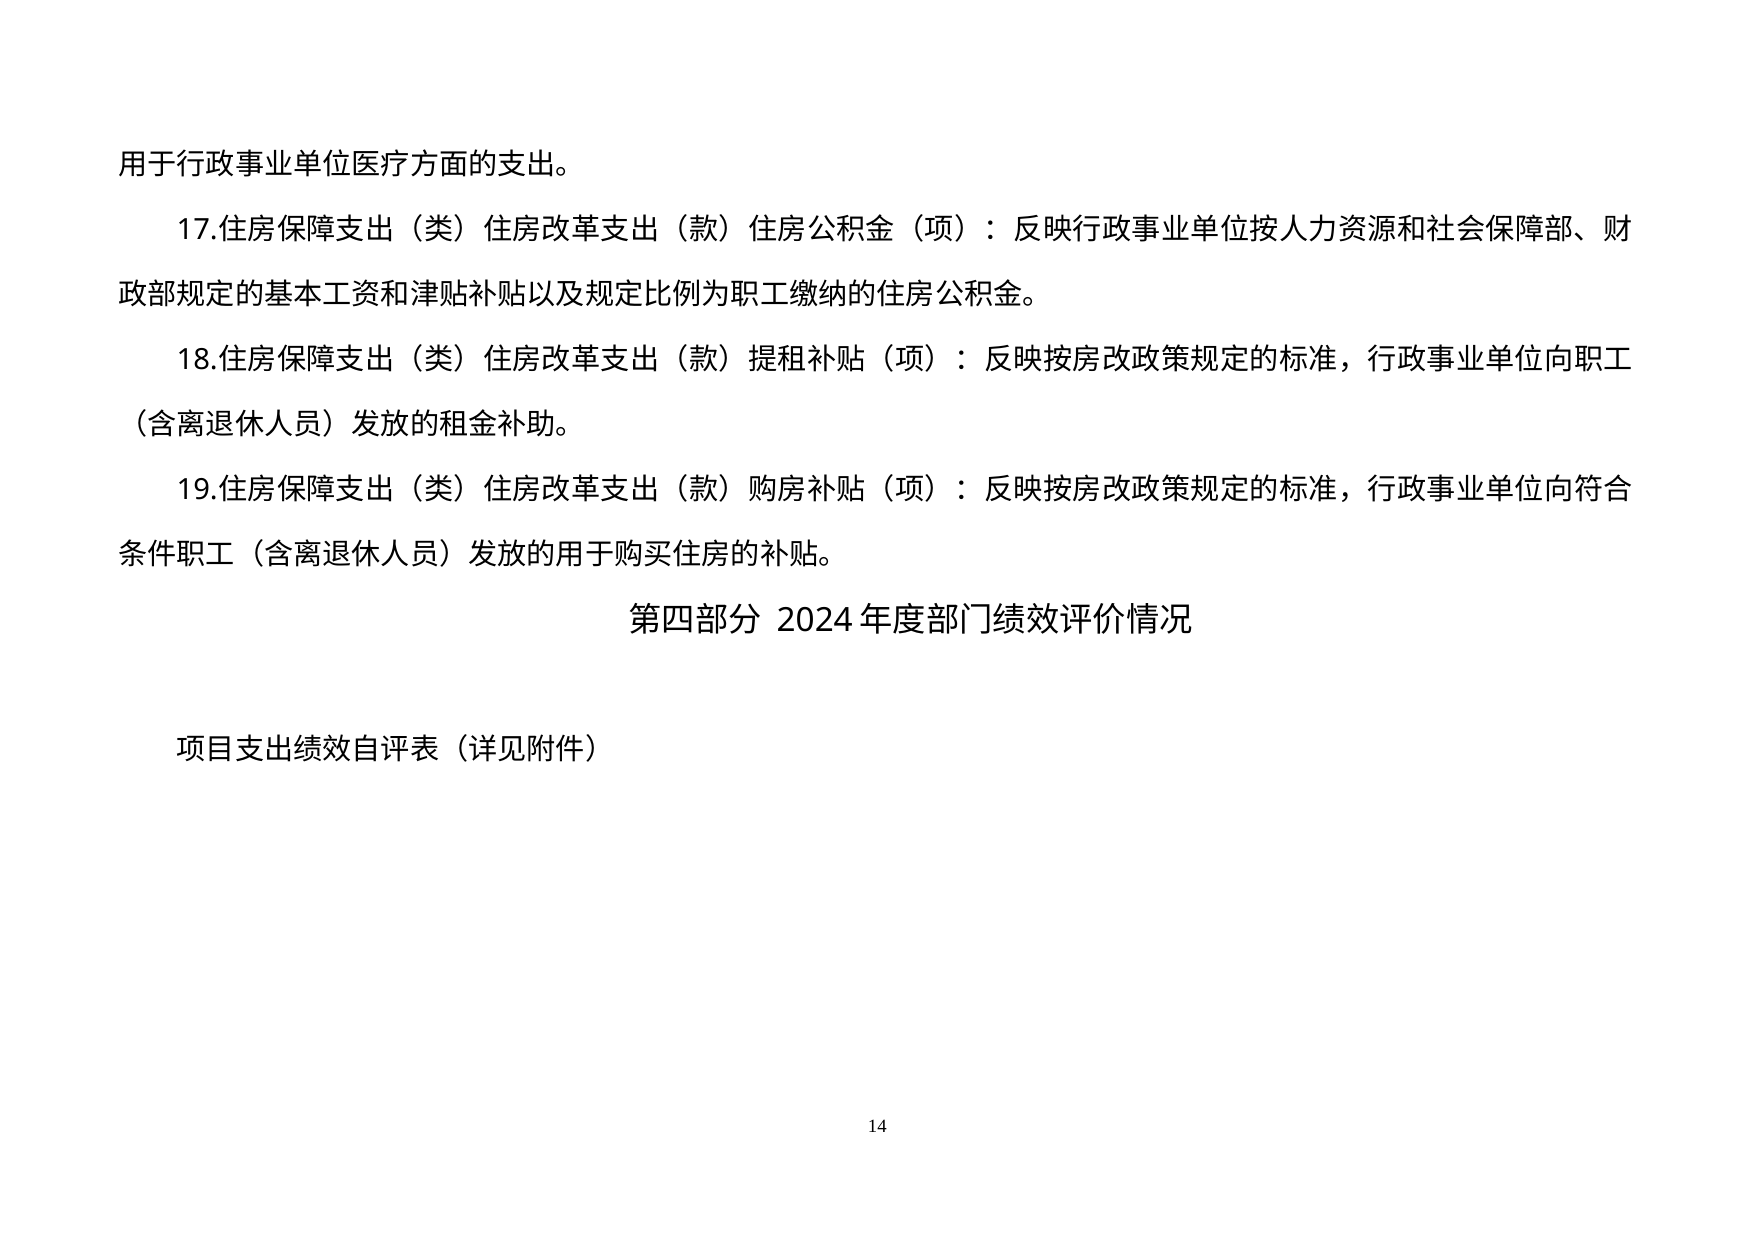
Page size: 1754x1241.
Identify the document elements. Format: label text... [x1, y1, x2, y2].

list 18.住房保障支出（类）住房改革支出（款）提租补贴（项）：反映按房改政策规定的标准，行政事业单位向职工（含离退休人员）发放的租金补助。 [118, 324, 1636, 454]
text 项目支出绩效自评表（详见附件） [118, 714, 1636, 779]
list 17.住房保障支出（类）住房改革支出（款）住房公积金（项）：反映行政事业单位按人力资源和社会保障部、财政部规定的基本工资和津贴补贴以及规定比例为职工缴纳的住房公积金。 [118, 194, 1636, 324]
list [118, 129, 1636, 194]
list 19.住房保障支出（类）住房改革支出（款）购房补贴（项）：反映按房改政策规定的标准，行政事业单位向符合条件职工（含离退休人员）发放的用于购买住房的补贴。 [118, 454, 1636, 584]
text 第四部分 2024年度部门绩效评价情况 [118, 584, 1636, 649]
